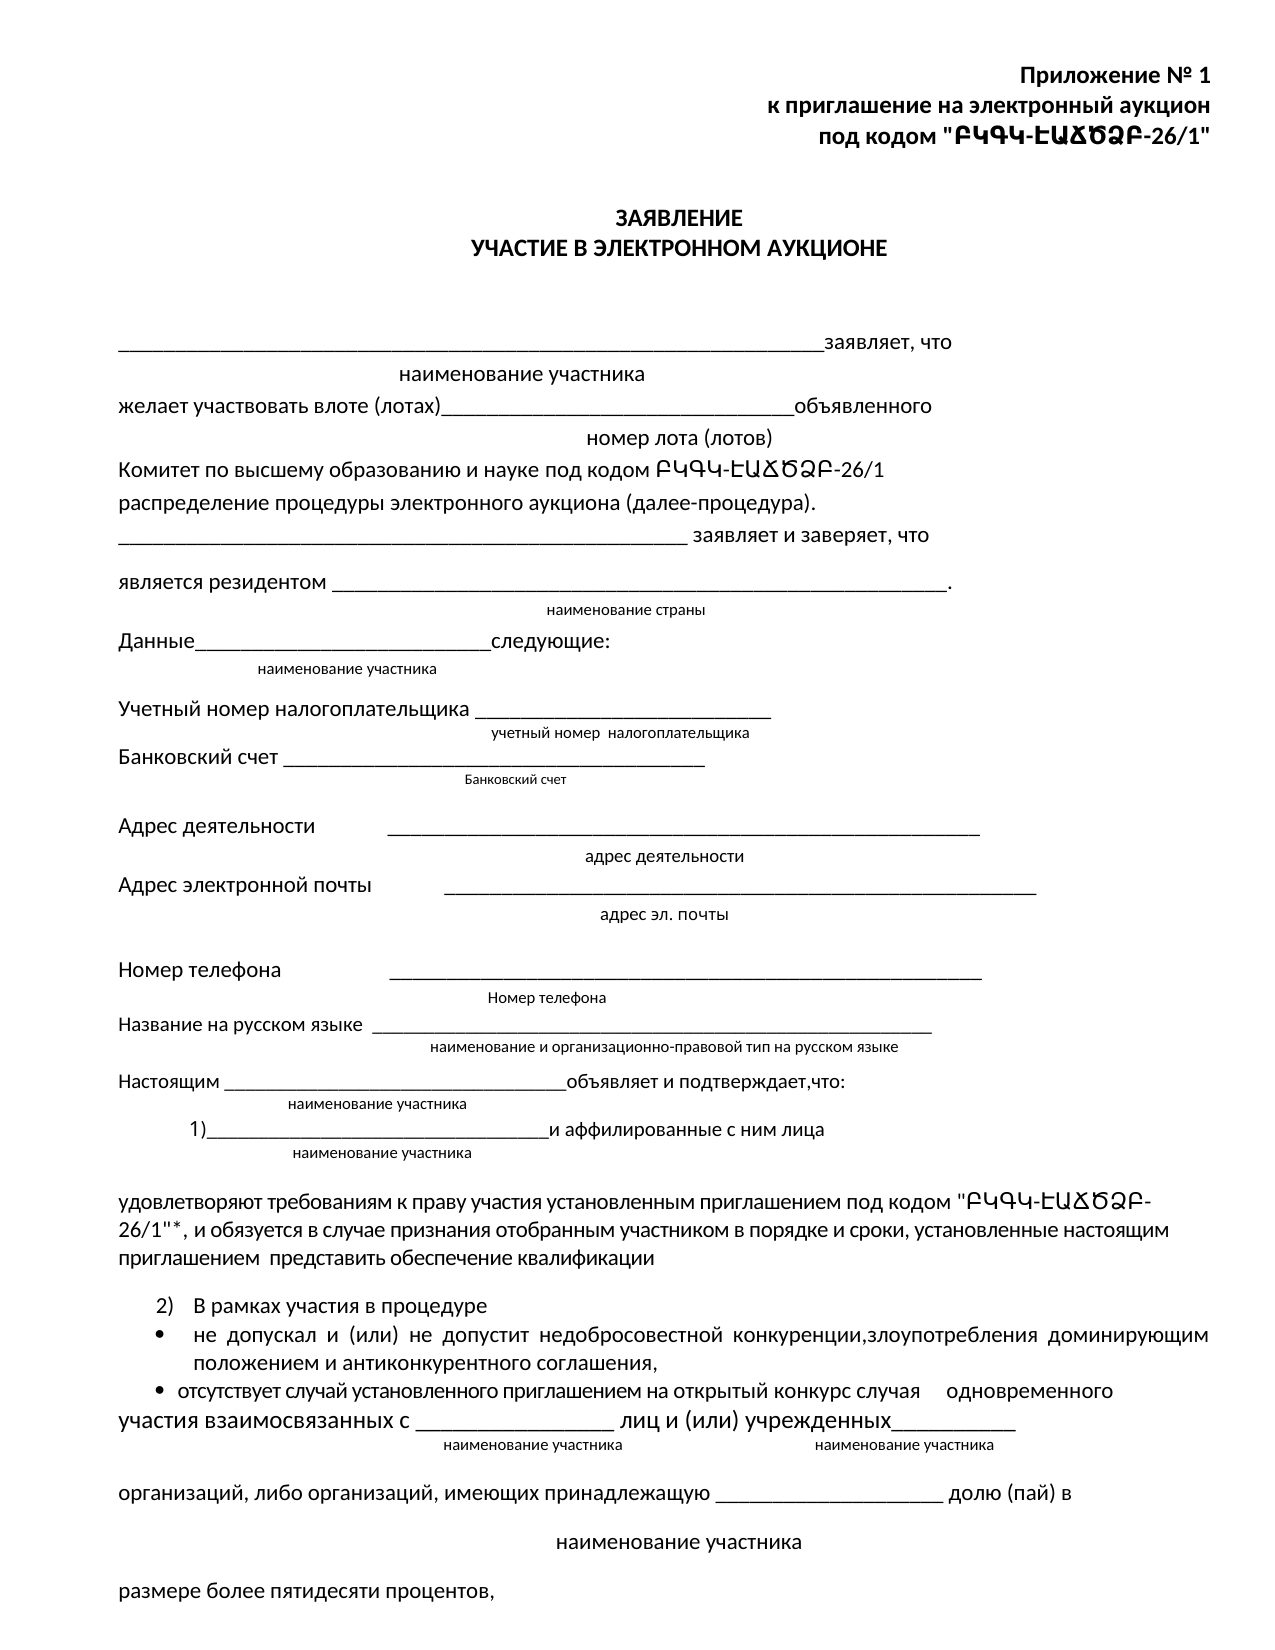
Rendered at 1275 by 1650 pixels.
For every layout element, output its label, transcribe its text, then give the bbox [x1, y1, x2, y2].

text желает участвовать влоте (лотах)_______________________________объявленного [118, 391, 1211, 419]
text к приглашение на электронный аукцион [148, 89, 1211, 120]
text наименование и организационно-правовой тип на русском языке [118, 1036, 1211, 1056]
text Адрес электронной почты ____________________________________________________ [118, 870, 1211, 898]
text номер лота (лотов) [576, 423, 1211, 451]
text наименование участника наименование участника [443, 1434, 1211, 1454]
text Комитет по высшему образованию и науке под кодом ԲԿԳԿ-ԷԱՃԾՁԲ-26/1 [118, 456, 1211, 484]
text Адрес деятельности ____________________________________________________ [118, 812, 1211, 839]
text наименование страны [546, 600, 1211, 620]
text адрес деятельности [118, 844, 1211, 867]
text Номер телефона ____________________________________________________ [118, 955, 1211, 983]
text ______________________________________________________________заявляет, что [118, 327, 1211, 355]
text наименование участника [118, 658, 1211, 678]
text 1)_________________________________и аффилированные с ним лица [118, 1114, 1211, 1142]
text Настоящим _________________________________объявляет и подтверждает,что: [118, 1068, 1211, 1093]
text __________________________________________________ заявляет и заверяет, что [118, 520, 1211, 548]
text УЧАСТИЕ В ЭЛЕКТРОННОМ АУКЦИОНЕ [148, 232, 1211, 263]
text является резидентом ______________________________________________________. [118, 567, 1211, 596]
list В рамках участия в процедуре [156, 1292, 1211, 1320]
text наименование участника [118, 1527, 1211, 1555]
text Номер телефона [487, 987, 1211, 1008]
text Название на русском языке ______________________________________________________ [118, 1011, 1211, 1036]
text наименование участника [399, 359, 1211, 387]
text под кодом "ԲԿԳԿ-ԷԱՃԾՁԲ-26/1" [148, 120, 1211, 151]
text Банковский счет _____________________________________ [118, 742, 1211, 770]
text учетный номер налогоплательщика [118, 722, 1211, 742]
text наименование участника [118, 1093, 1211, 1114]
text размере более пятидесяти процентов, [118, 1576, 1211, 1604]
text Приложение № 1 [118, 59, 1211, 89]
text ЗАЯВЛЕНИЕ [148, 202, 1211, 232]
list отсутствует случай установленного приглашением на открытый конкурс случая одновременного [156, 1376, 1211, 1404]
text Данные__________________________следующие: [118, 626, 1211, 654]
text Учетный номер налогоплательщика __________________________ [118, 694, 1211, 722]
text участия взаимосвязанных с ________________ лиц и (или) учрежденных__________ [118, 1404, 1211, 1434]
text наименование участника [118, 1142, 1211, 1163]
text Банковский счет [118, 770, 1211, 788]
list не допускал и (или) не допустит недобросовестной конкуренции,злоупотребления доминирующим положением и антиконкурентного соглашения, [156, 1320, 1211, 1376]
text удовлетворяют требованиям к праву участия установленным приглашением под кодом "ԲԿԳԿ-ԷԱՃԾՁԲ-26/1"*, и обязуется в случае признания отобранным участником в порядке и сроки, установленные настоящим приглашением представить обеспечение квалификации [118, 1187, 1211, 1271]
text распределение процедуры электронного аукциона (далее-процедура). [118, 488, 1211, 516]
text адрес эл. почты [118, 902, 1211, 925]
text организаций, либо организаций, имеющих принадлежащую ____________________ долю (пай) в [118, 1478, 1211, 1506]
